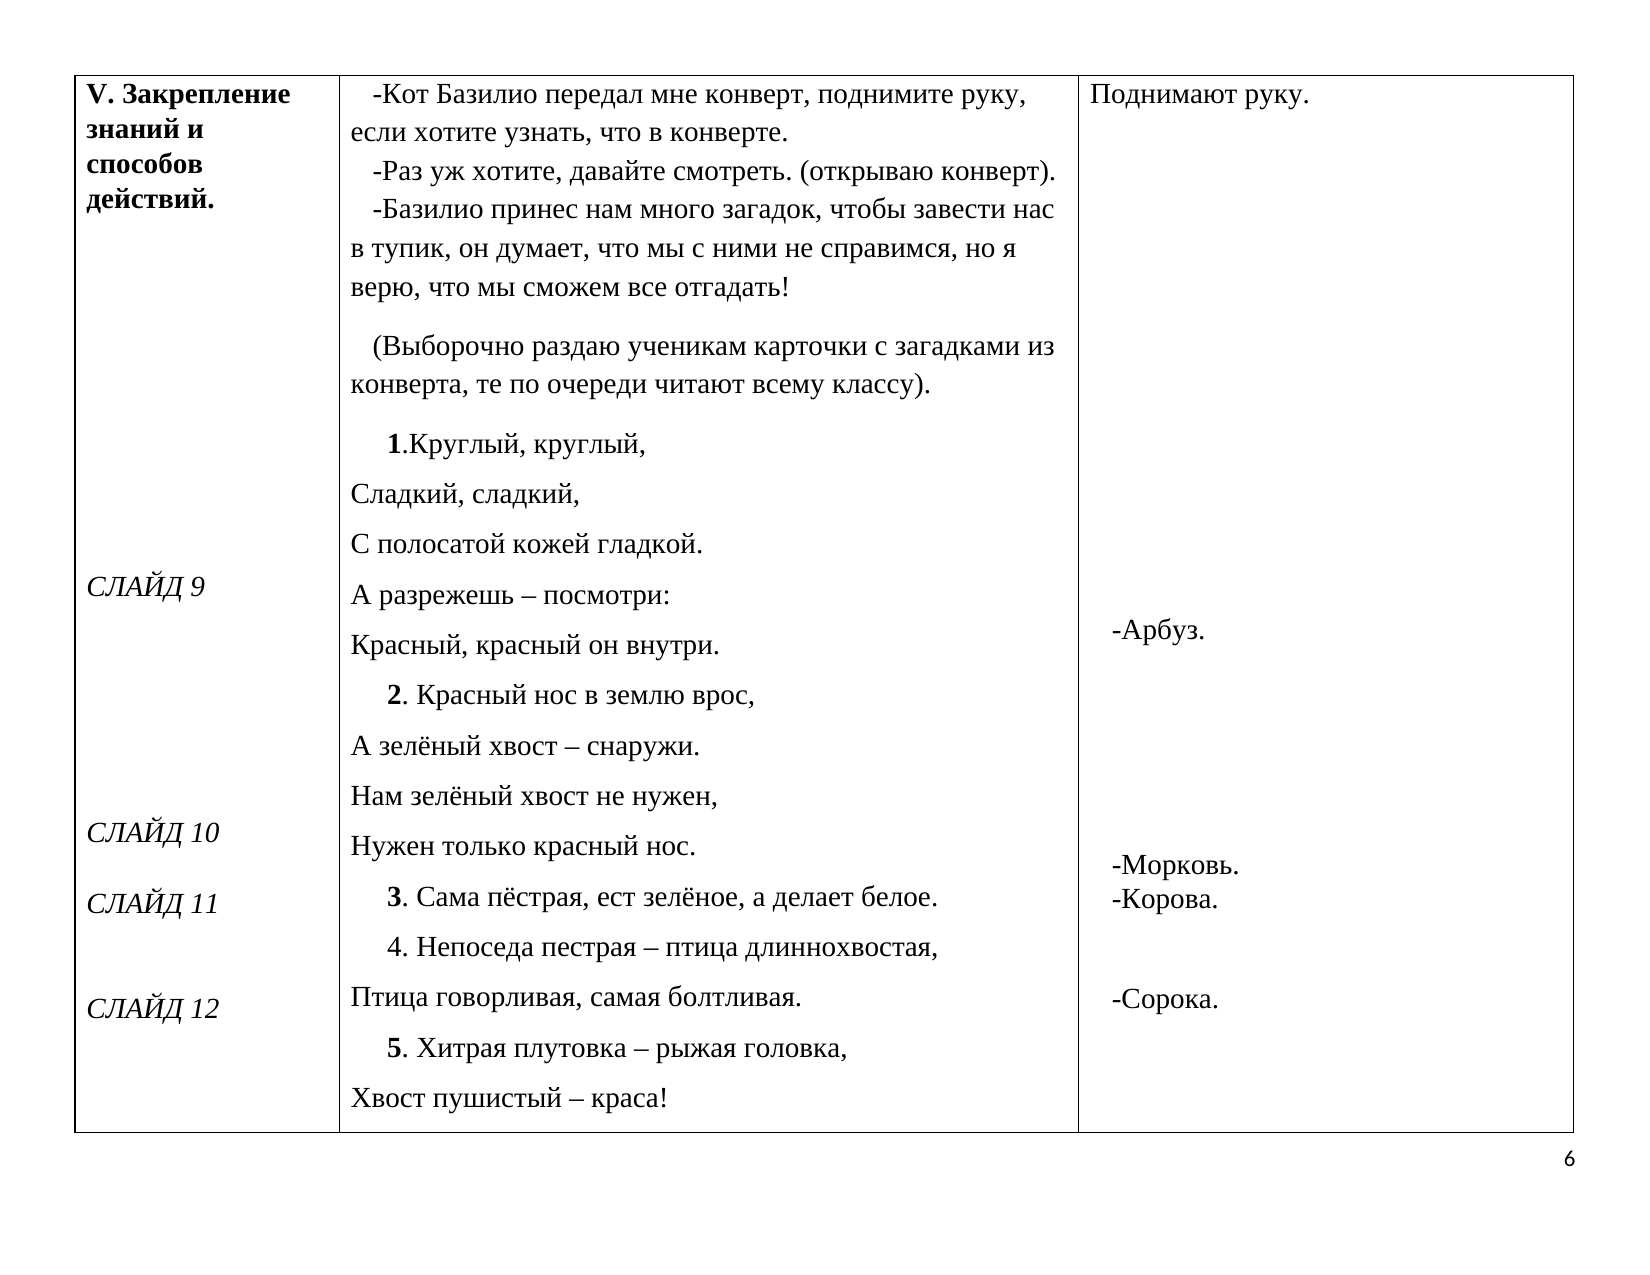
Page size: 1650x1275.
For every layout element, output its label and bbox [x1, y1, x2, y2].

table_cell [1079, 76, 1573, 1132]
table_cell [340, 76, 1078, 1132]
table_cell [76, 76, 339, 1132]
